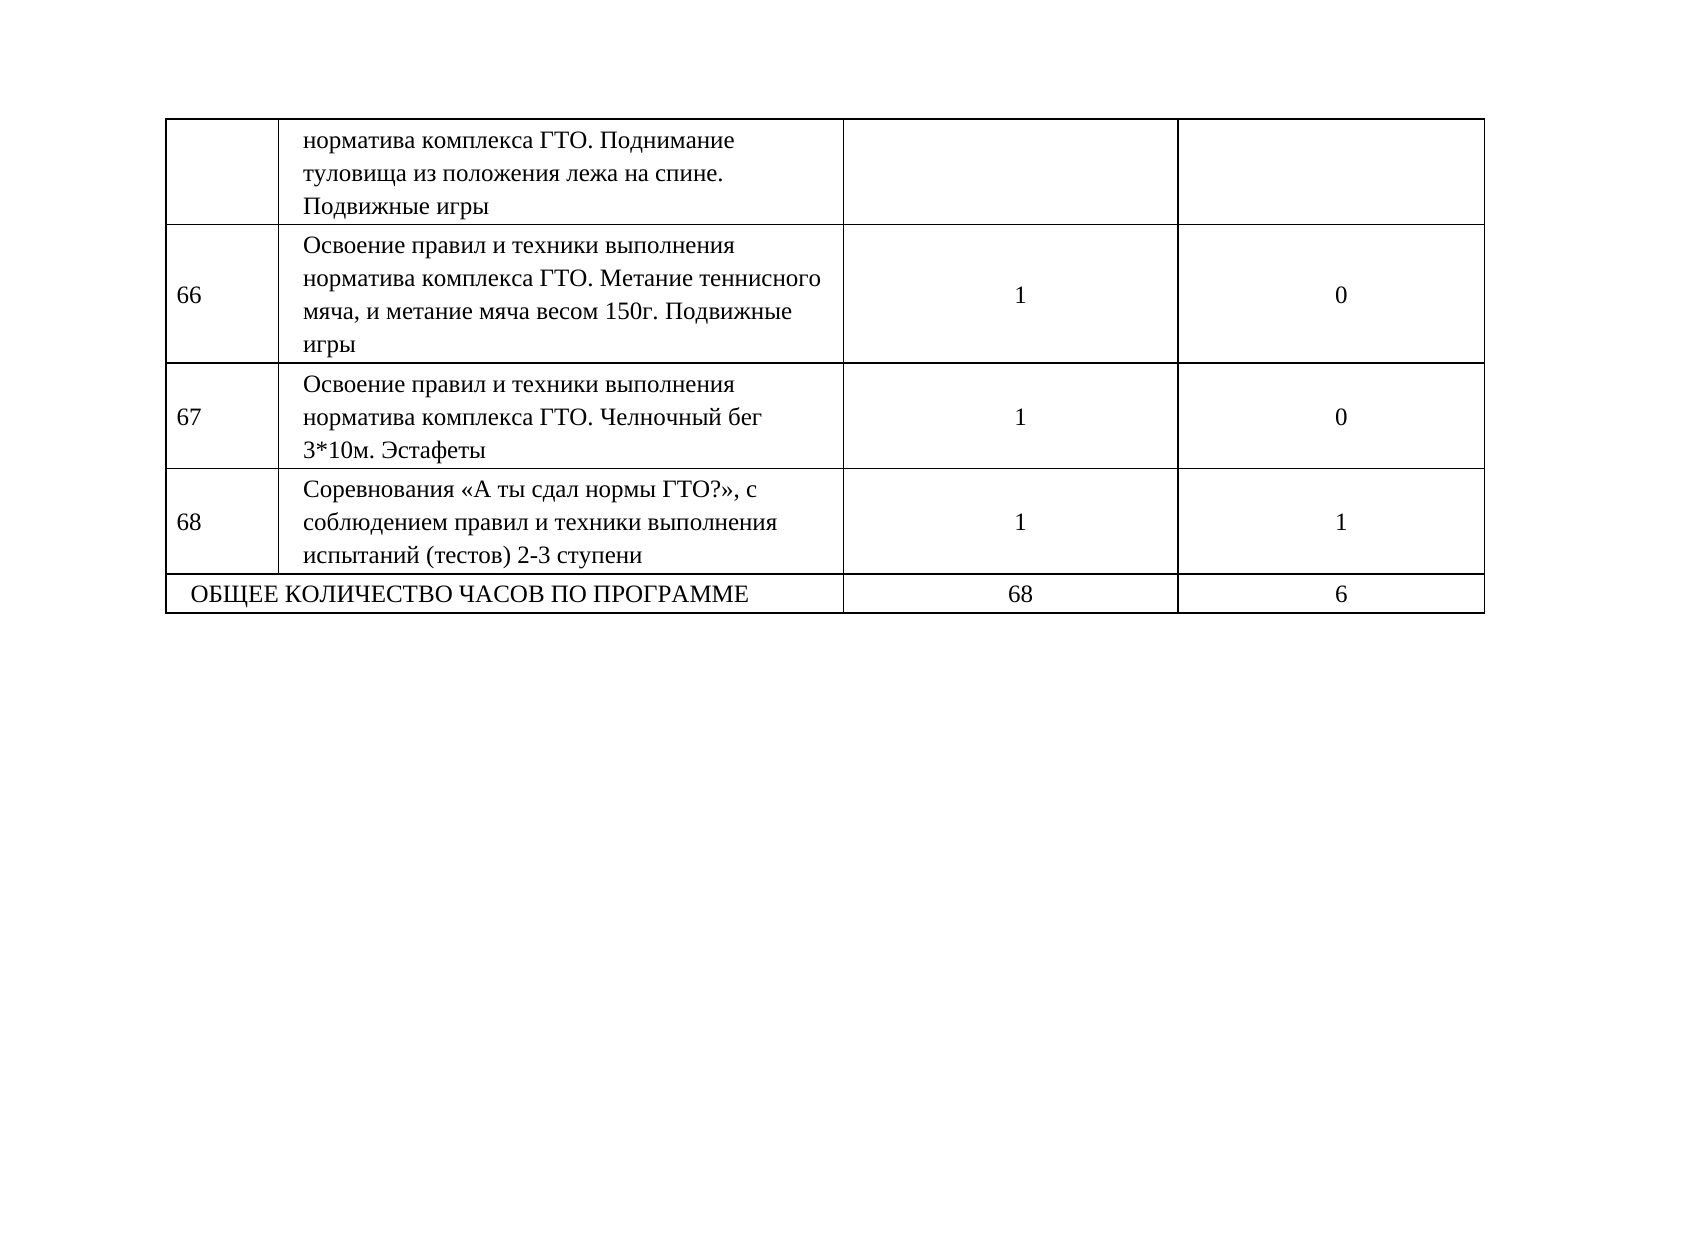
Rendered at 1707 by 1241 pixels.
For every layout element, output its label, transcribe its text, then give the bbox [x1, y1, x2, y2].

table_cell ОБЩЕЕ КОЛИЧЕСТВО ЧАСОВ ПО ПРОГРАММЕ [167, 575, 843, 612]
table_cell 1 [844, 120, 1177, 223]
table_cell 0 [1179, 120, 1484, 223]
table_cell Освоение правил и техники выполнения норматива комплекса ГТО. Метание теннисного мяча, и метание мяча весом 150г. Подвижные игры [279, 225, 843, 362]
table_cell 1 [844, 469, 1177, 573]
table_cell 1 [844, 225, 1177, 362]
table_cell 67 [167, 364, 278, 467]
table_cell 1 [844, 364, 1177, 467]
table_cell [279, 120, 843, 223]
table_cell 65 [167, 120, 278, 223]
table_cell 68 [167, 469, 278, 573]
table_cell 6 [1179, 575, 1484, 612]
table_cell 1 [1179, 469, 1484, 573]
table_cell Соревнования «А ты сдал нормы ГТО?», с соблюдением правил и техники выполнения испытаний (тестов) 2-3 ступени [279, 469, 843, 573]
table_cell 0 [1179, 364, 1484, 467]
table_cell 66 [167, 225, 278, 362]
table_cell 0 [1179, 225, 1484, 362]
table_cell 68 [844, 575, 1177, 612]
table_cell Освоение правил и техники выполнения норматива комплекса ГТО. Челночный бег 3*10м. Эстафеты [279, 364, 843, 467]
